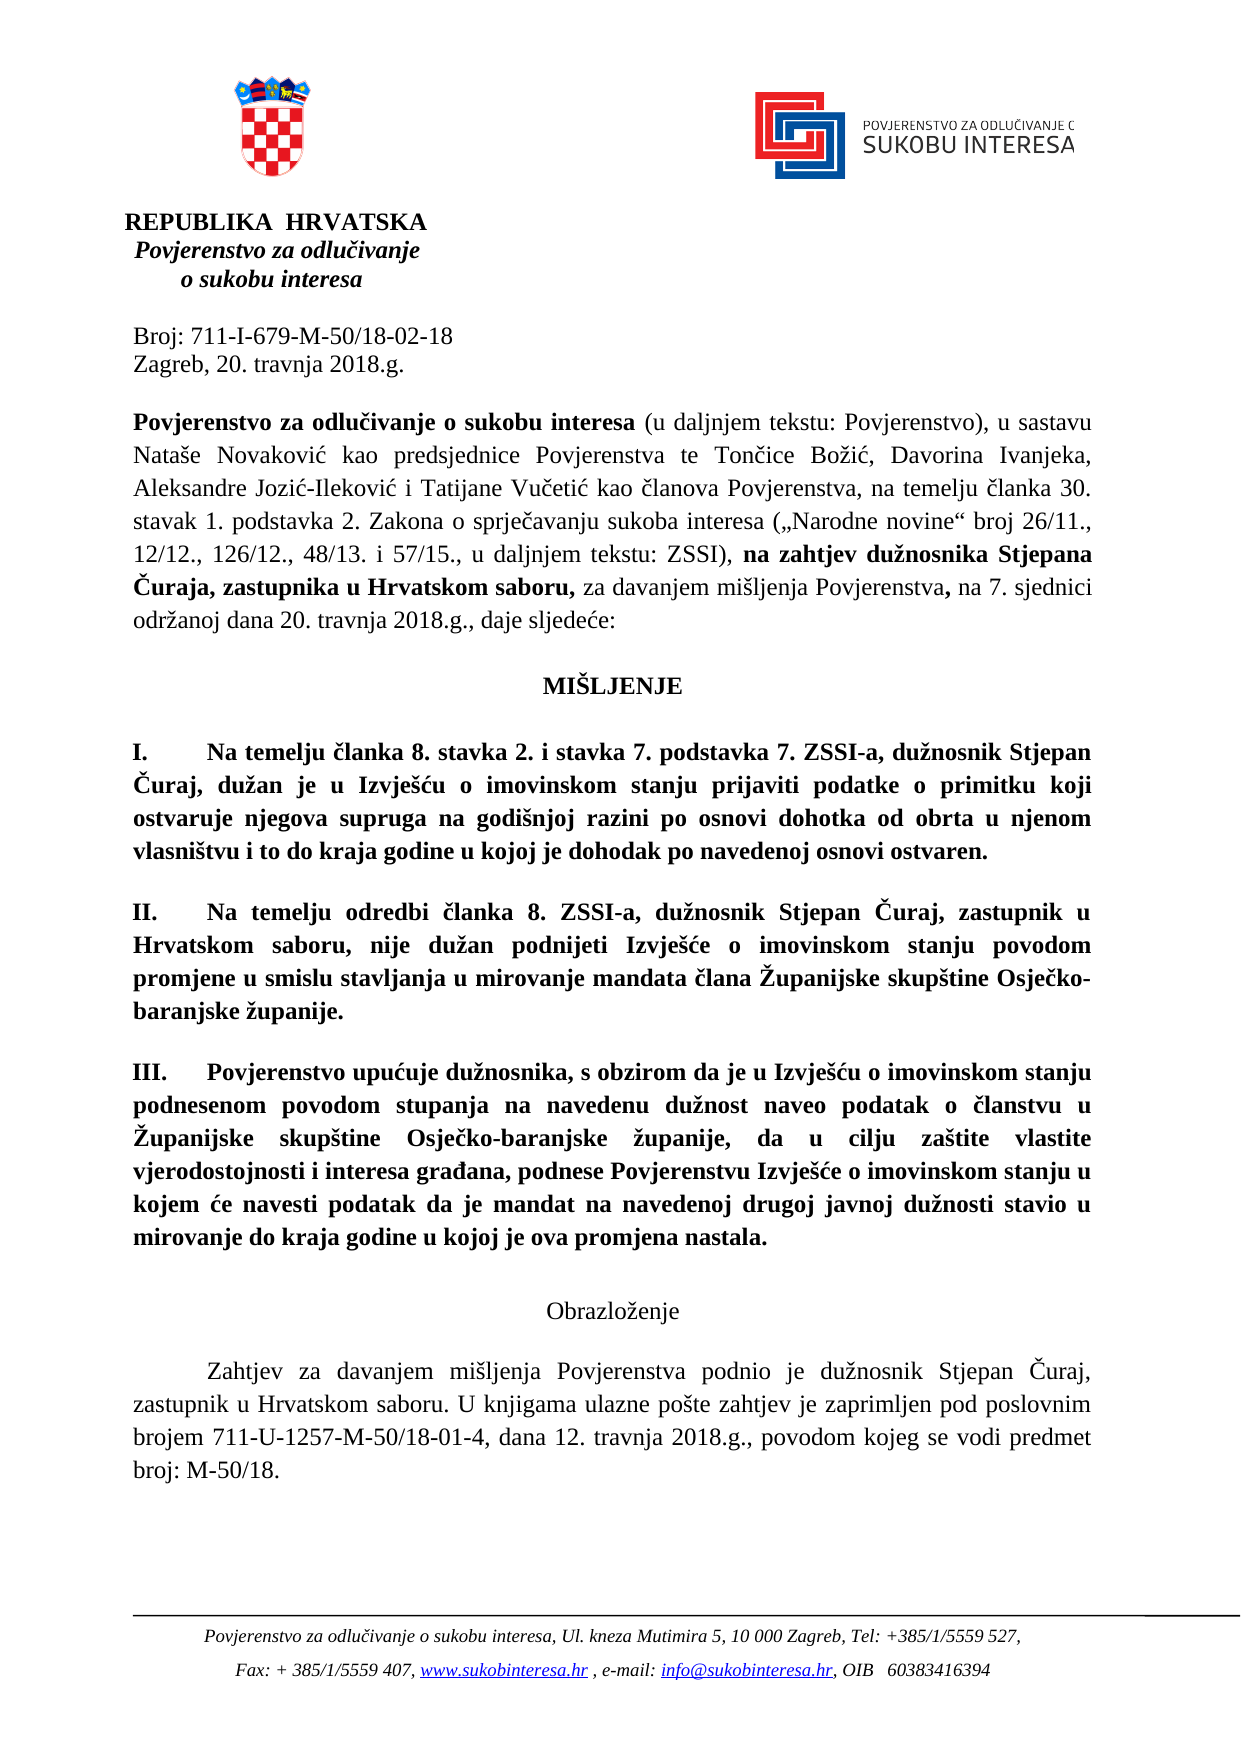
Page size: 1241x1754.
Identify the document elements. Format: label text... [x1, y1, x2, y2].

picture [755, 92, 1074, 179]
picture [231, 73, 315, 179]
text Povjerenstvo za odlučivanje o sukobu interesa (u daljnjem tekstu: Povjerenstvo), u sastavu Nataše Novaković kao predsjednice Povjerenstva te Tončice Božić, Davorina Ivanjeka, Aleksandre Jozić-Ileković i Tatijane Vučetić kao članova Povjerenstva, na temelju članka 30. stavak 1. podstavka 2. Zakona o sprječavanju sukoba interesa („Narodne novine“ broj 26/11., 12/12., 126/12., 48/13. i 57/15., u daljnjem tekstu: ZSSI), na zahtjev dužnosnika Stjepana Čuraja, zastupnika u Hrvatskom saboru, za davanjem mišljenja Povjerenstva, na 7. sjednici održanoj dana 20. travnja 2018.g., daje sljedeće: [133, 407, 1092, 634]
text MIŠLJENJE [133, 671, 1092, 700]
list Na temelju odredbi članka 8. ZSSI-a, dužnosnik Stjepan Čuraj, zastupnik u Hrvatskom saboru, nije dužan podnijeti Izvješće o imovinskom stanju povodom promjene u smislu stavljanja u mirovanje mandata člana Županijske skupštine Osječko-baranjske županije. [132, 897, 1092, 1025]
list Povjerenstvo upućuje dužnosnika, s obzirom da je u Izvješću o imovinskom stanju podnesenom povodom stupanja na navedenu dužnost naveo podatak o članstvu u Županijske skupštine Osječko-baranjske županije, da u cilju zaštite vlastite vjerodostojnosti i interesa građana, podnese Povjerenstvu Izvješće o imovinskom stanju u kojem će navesti podatak da je mandat na navedenoj drugoj javnoj dužnosti stavio u mirovanje do kraja godine u kojoj je ova promjena nastala. [132, 1057, 1092, 1251]
list Na temelju članka 8. stavka 2. i stavka 7. podstavka 7. ZSSI-a, dužnosnik Stjepan Čuraj, dužan je u Izvješću o imovinskom stanju prijaviti podatke o primitku koji ostvaruje njegova supruga na godišnjoj razini po osnovi dohotka od obrta u njenom vlasništvu i to do kraja godine u kojoj je dohodak po navedenoj osnovi ostvaren. [132, 737, 1092, 865]
text Zagreb, 20. travnja 2018.g. [133, 349, 1033, 378]
text Zahtjev za davanjem mišljenja Povjerenstva podnio je dužnosnik Stjepan Čuraj, zastupnik u Hrvatskom saboru. U knjigama ulazne pošte zahtjev je zaprimljen pod poslovnim brojem 711-U-1257-M-50/18-01-4, dana 12. travnja 2018.g., povodom kojeg se vodi predmet broj: M-50/18. [133, 1356, 1092, 1484]
text Broj: 711-I-679-M-50/18-02-18 [133, 321, 1092, 349]
text Obrazloženje [133, 1296, 1092, 1324]
